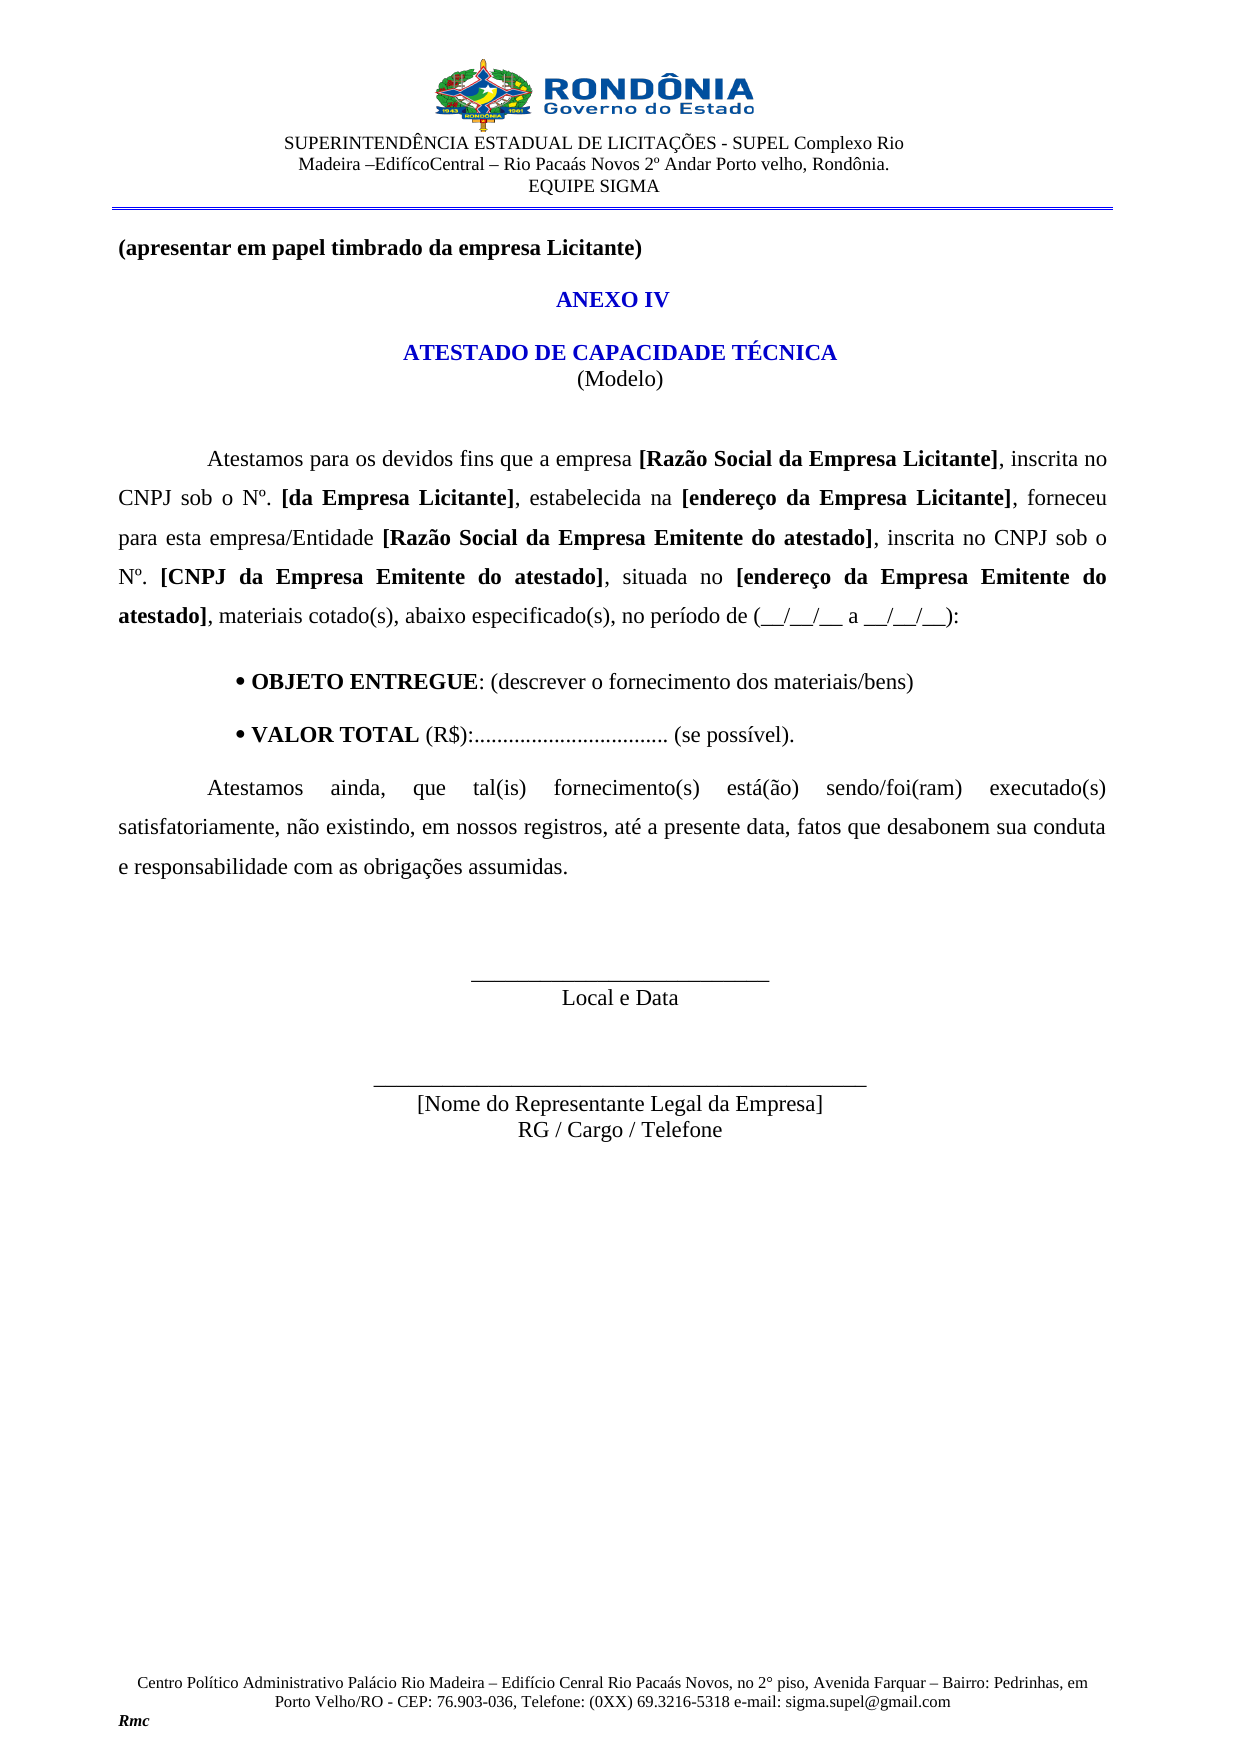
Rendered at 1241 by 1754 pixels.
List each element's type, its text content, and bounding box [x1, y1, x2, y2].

subtitle ANEXO IV [118, 286, 1107, 313]
text __________________________ [133, 958, 1107, 984]
text (Modelo) [133, 366, 1107, 392]
text (apresentar em papel timbrado da empresa Licitante) [118, 234, 1107, 260]
picture [434, 59, 754, 132]
text [Nome do Representante Legal da Empresa] [133, 1090, 1107, 1116]
text Atestamos ainda, que tal(is) fornecimento(s) está(ão) sendo/foi(ram) executado(s) satisfatoriamente, não existindo, em nossos registros, até a presente data, fatos que desabonem sua conduta e responsabilidade com as obrigações assumidas. [118, 774, 1107, 879]
text Atestamos para os devidos fins que a empresa [Razão Social da Empresa Licitante], inscrita no CNPJ sob o Nº. [da Empresa Licitante], estabelecida na [endereço da Empresa Licitante], forneceu para esta empresa/Entidade [Razão Social da Empresa Emitente do atestado], inscrita no CNPJ sob o Nº. [CNPJ da Empresa Emitente do atestado], situada no [endereço da Empresa Emitente do atestado], materiais cotado(s), abaixo especificado(s), no período de (__/__/__ a __/__/__): [118, 444, 1107, 629]
text ATESTADO DE CAPACIDADE TÉCNICA [133, 339, 1107, 366]
text Local e Data [133, 984, 1107, 1011]
list VALOR TOTAL (R$):.................................. (se possível). [133, 721, 1107, 747]
text RG / Cargo / Telefone [133, 1116, 1107, 1142]
list OBJETO ENTREGUE: (descrever o fornecimento dos materiais/bens) [133, 668, 1107, 695]
text ___________________________________________ [133, 1063, 1107, 1090]
